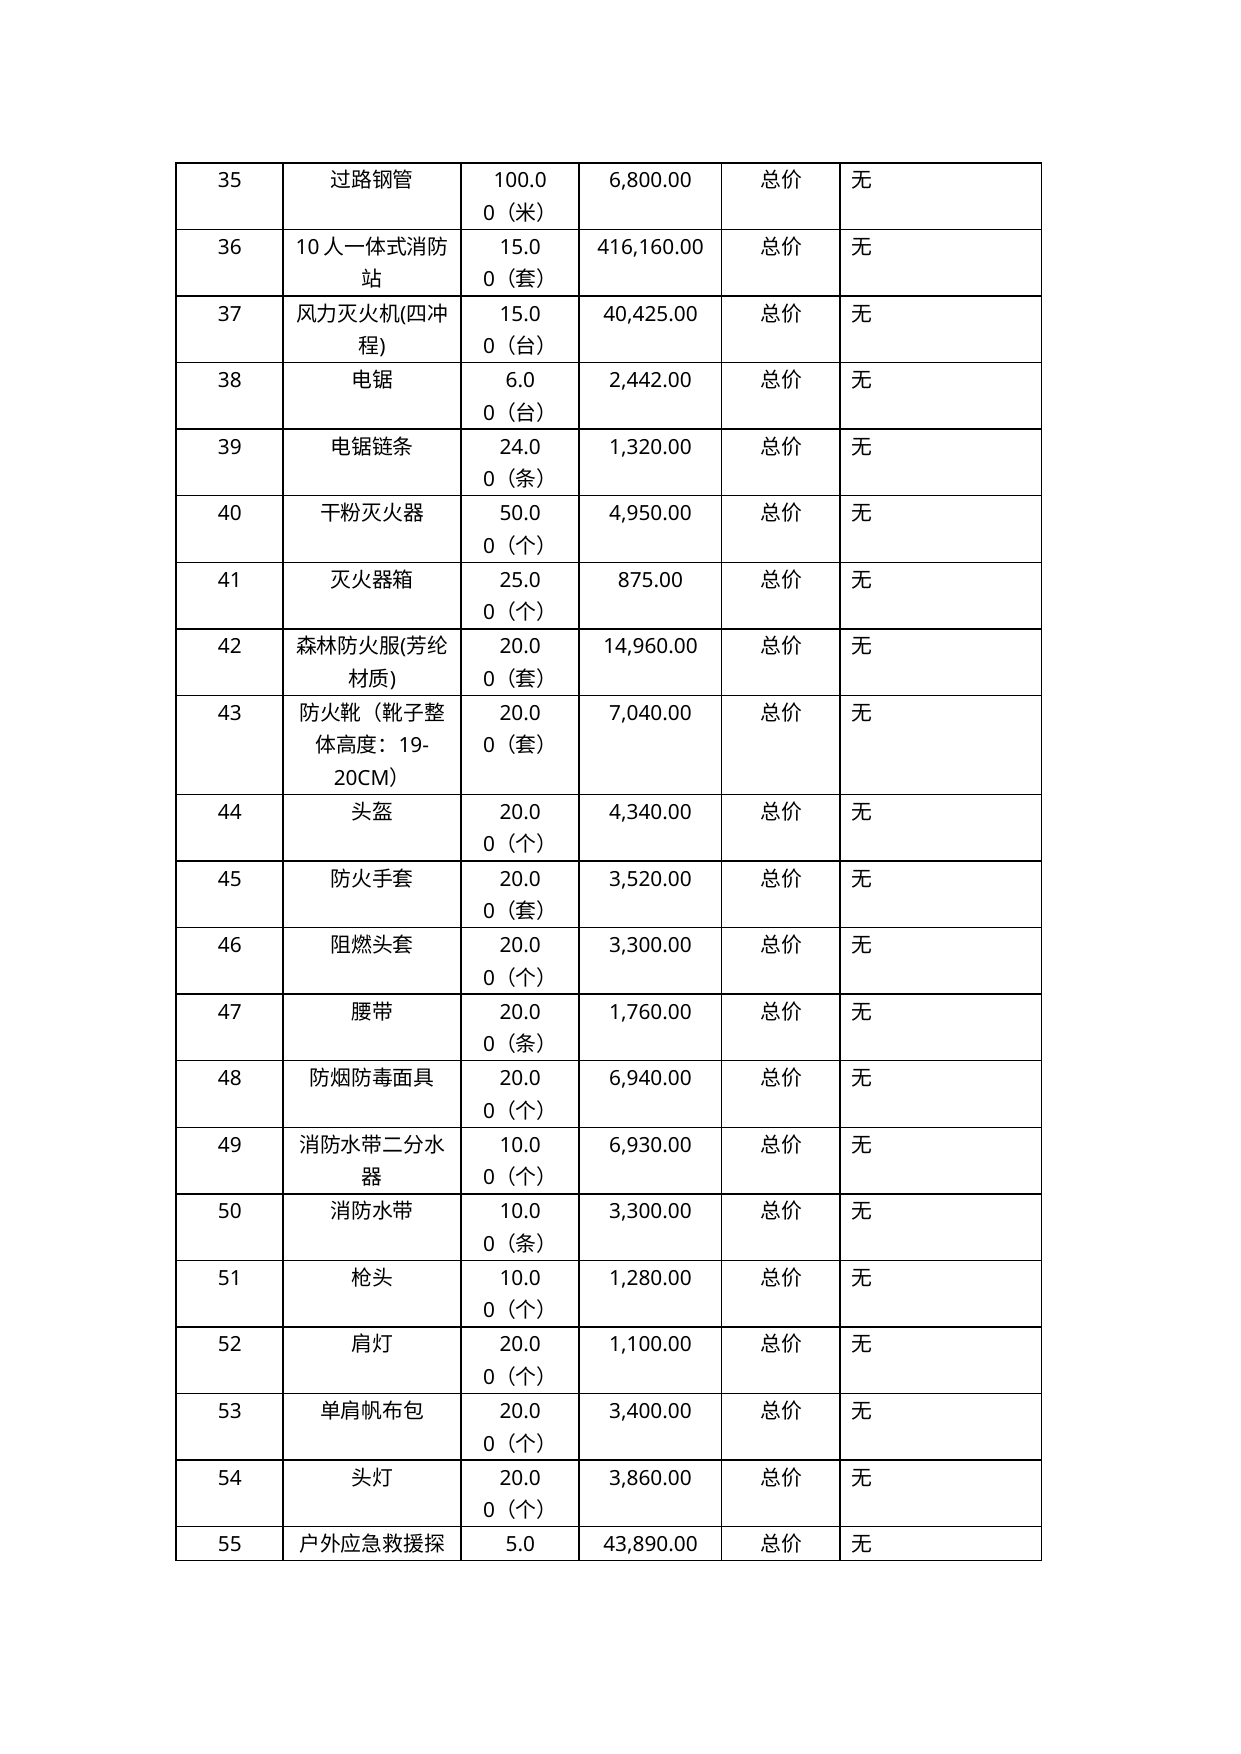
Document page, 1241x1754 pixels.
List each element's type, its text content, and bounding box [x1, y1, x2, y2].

table_cell 总价 [722, 995, 839, 1060]
table_cell 总价 [722, 430, 839, 495]
table_cell 头盔 [284, 795, 460, 860]
table_cell 防火靴（靴子整体高度：19-20CM） [284, 696, 460, 793]
table_cell 1,100.00 [580, 1328, 721, 1393]
table_cell 总价 [722, 1195, 839, 1259]
table_cell 55 [177, 1527, 282, 1560]
table_cell 416,160.00 [580, 230, 721, 295]
table_cell 45 [177, 862, 282, 927]
table_cell 无 [841, 563, 1041, 628]
table_cell 肩灯 [284, 1328, 460, 1393]
table_cell 47 [177, 995, 282, 1060]
table_cell 38 [177, 363, 282, 428]
table_cell 总价 [722, 1328, 839, 1393]
table_cell 无 [841, 230, 1041, 295]
table_cell 风力灭火机(四冲程) [284, 297, 460, 362]
table_cell 1,280.00 [580, 1261, 721, 1326]
table_cell 10.00（个） [462, 1128, 578, 1193]
table_cell 3,300.00 [580, 928, 721, 993]
table_cell 总价 [722, 862, 839, 927]
table_cell 总价 [722, 1261, 839, 1326]
table_cell 20.00（套） [462, 696, 578, 793]
table_cell 36 [177, 230, 282, 295]
table_cell 6,930.00 [580, 1128, 721, 1193]
table_cell 51 [177, 1261, 282, 1326]
table_cell 20.00（个） [462, 1461, 578, 1526]
table_cell 无 [841, 1061, 1041, 1126]
table_cell 6.00（台） [462, 363, 578, 428]
table_cell 100.00（米） [462, 164, 578, 228]
table_cell 50 [177, 1195, 282, 1259]
table_cell 1,760.00 [580, 995, 721, 1060]
table_cell 20.00（条） [462, 995, 578, 1060]
table_cell 20.00（个） [462, 1394, 578, 1459]
table_cell 20.00（个） [462, 795, 578, 860]
table_cell 灭火器箱 [284, 563, 460, 628]
table_cell 20.00（套） [462, 862, 578, 927]
table_cell 阻燃头套 [284, 928, 460, 993]
table_cell 43 [177, 696, 282, 793]
table_cell 20.00（个） [462, 1328, 578, 1393]
table_cell 总价 [722, 563, 839, 628]
table_cell 20.00（个） [462, 928, 578, 993]
table_cell 无 [841, 297, 1041, 362]
table_cell 森林防火服(芳纶材质) [284, 630, 460, 694]
table_cell 无 [841, 696, 1041, 793]
table_cell 4,340.00 [580, 795, 721, 860]
table_cell 总价 [722, 1394, 839, 1459]
table_cell 43,890.00 [580, 1527, 721, 1560]
table_cell 42 [177, 630, 282, 694]
table_cell 20.00（个） [462, 1061, 578, 1126]
table_cell 总价 [722, 630, 839, 694]
table_cell 3,400.00 [580, 1394, 721, 1459]
table_cell 48 [177, 1061, 282, 1126]
table_cell 总价 [722, 1461, 839, 1526]
table_cell 无 [841, 430, 1041, 495]
table_cell 7,040.00 [580, 696, 721, 793]
table_cell 单肩帆布包 [284, 1394, 460, 1459]
table_cell 无 [841, 1394, 1041, 1459]
table_cell 户外应急救援探照灯 [284, 1527, 460, 1560]
table_cell 10.00（个） [462, 1261, 578, 1326]
table_cell 6,800.00 [580, 164, 721, 228]
table_cell 总价 [722, 363, 839, 428]
table_cell 无 [841, 1261, 1041, 1326]
table_cell 电锯链条 [284, 430, 460, 495]
table_cell 无 [841, 1461, 1041, 1526]
table_cell 总价 [722, 696, 839, 793]
table_cell 总价 [722, 230, 839, 295]
table_cell 10.00（条） [462, 1195, 578, 1259]
table_cell 过路钢管 [284, 164, 460, 228]
table_cell 无 [841, 1527, 1041, 1560]
table_cell 无 [841, 1128, 1041, 1193]
table_cell 44 [177, 795, 282, 860]
table_cell 枪头 [284, 1261, 460, 1326]
table_cell 总价 [722, 795, 839, 860]
table_cell 无 [841, 164, 1041, 228]
table_cell 3,860.00 [580, 1461, 721, 1526]
table_cell 无 [841, 795, 1041, 860]
table_cell 20.00（套） [462, 630, 578, 694]
table_cell 52 [177, 1328, 282, 1393]
table_cell 总价 [722, 164, 839, 228]
table_cell 10人一体式消防站 [284, 230, 460, 295]
table_cell 无 [841, 1195, 1041, 1259]
table_cell 15.00（套） [462, 230, 578, 295]
table_cell 无 [841, 1328, 1041, 1393]
table_cell 无 [841, 995, 1041, 1060]
table_cell 49 [177, 1128, 282, 1193]
table_cell 无 [841, 363, 1041, 428]
table_cell 头灯 [284, 1461, 460, 1526]
table_cell 37 [177, 297, 282, 362]
table_cell 25.00（个） [462, 563, 578, 628]
table_cell 53 [177, 1394, 282, 1459]
table_cell 3,300.00 [580, 1195, 721, 1259]
table_cell 15.00（台） [462, 297, 578, 362]
table_cell 41 [177, 563, 282, 628]
table_cell 无 [841, 928, 1041, 993]
table_cell 总价 [722, 1061, 839, 1126]
table_cell 无 [841, 862, 1041, 927]
table_cell 无 [841, 496, 1041, 561]
table_cell 总价 [722, 496, 839, 561]
table_cell 消防水带二分水器 [284, 1128, 460, 1193]
table_cell 无 [841, 630, 1041, 694]
table_cell 3,520.00 [580, 862, 721, 927]
table_cell 46 [177, 928, 282, 993]
table_cell 干粉灭火器 [284, 496, 460, 561]
table_cell 总价 [722, 928, 839, 993]
table_cell 电锯 [284, 363, 460, 428]
table_cell 防火手套 [284, 862, 460, 927]
table_cell 40,425.00 [580, 297, 721, 362]
table_cell 39 [177, 430, 282, 495]
table_cell 总价 [722, 297, 839, 362]
table_cell 14,960.00 [580, 630, 721, 694]
table_cell 50.00（个） [462, 496, 578, 561]
table_cell 4,950.00 [580, 496, 721, 561]
table_cell 2,442.00 [580, 363, 721, 428]
table_cell 腰带 [284, 995, 460, 1060]
table_cell 40 [177, 496, 282, 561]
table_cell 总价 [722, 1128, 839, 1193]
table_cell 24.00（条） [462, 430, 578, 495]
table_cell 35 [177, 164, 282, 228]
table_cell 5.00（套） [462, 1527, 578, 1560]
table_cell 1,320.00 [580, 430, 721, 495]
table_cell 6,940.00 [580, 1061, 721, 1126]
table_cell 54 [177, 1461, 282, 1526]
table_cell 防烟防毒面具 [284, 1061, 460, 1126]
table_cell 总价 [722, 1527, 839, 1560]
table_cell 消防水带 [284, 1195, 460, 1259]
table_cell 875.00 [580, 563, 721, 628]
